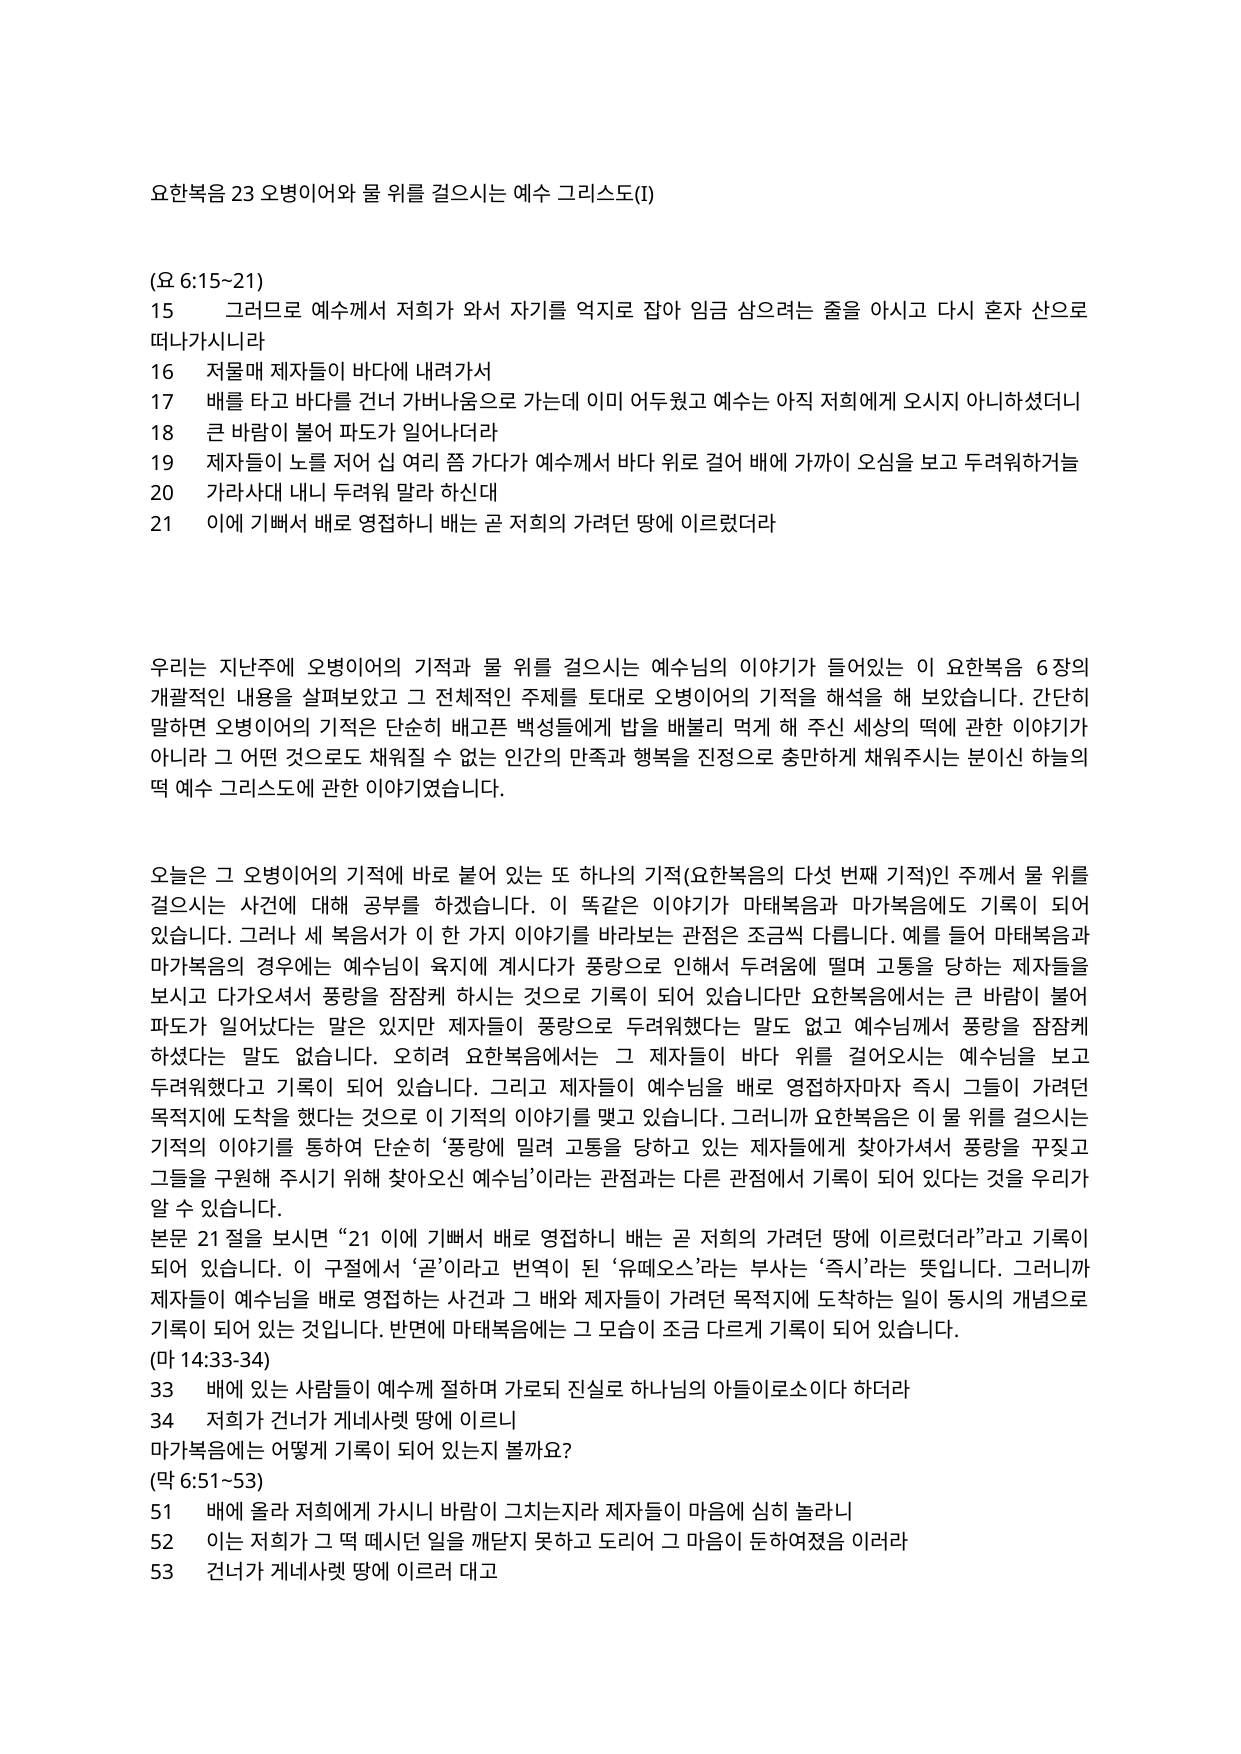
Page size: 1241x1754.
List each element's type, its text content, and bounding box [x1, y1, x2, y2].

text (마14:33-34) [150, 1343, 1090, 1374]
text 요한복음23 오병이어와 물 위를 걸으시는 예수 그리스도(I) [150, 177, 1090, 207]
text 18 큰 바람이 불어 파도가 일어나더라 [150, 416, 1090, 446]
text 51 배에 올라 저희에게 가시니 바람이 그치는지라 제자들이 마음에 심히 놀라니 [150, 1495, 1090, 1525]
text (막6:51~53) [150, 1465, 1090, 1495]
text 19 제자들이 노를 저어 십 여리 쯤 가다가 예수께서 바다 위로 걸어 배에 가까이 오심을 보고 두려워하거늘 [150, 446, 1090, 476]
text 마가복음에는 어떻게 기록이 되어 있는지 볼까요? [150, 1434, 1090, 1465]
text 53 건너가 게네사렛 땅에 이르러 대고 [150, 1556, 1090, 1586]
text 오늘은 그 오병이어의 기적에 바로 붙어 있는 또 하나의 기적(요한복음의 다섯 번째 기적)인 주께서 물 위를 걸으시는 사건에 대해 공부를 하겠습니다. 이 똑같은 이야기가 마태복음과 마가복음에도 기록이 되어 있습니다. 그러나 세 복음서가 이 한 가지 이야기를 바라보는 관점은 조금씩 다릅니다. 예를 들어 마태복음과 마가복음의 경우에는 예수님이 육지에 계시다가 풍랑으로 인해서 두려움에 떨며 고통을 당하는 제자들을 보시고 다가오셔서 풍랑을 잠잠케 하시는 것으로 기록이 되어 있습니다만 요한복음에서는 큰 바람이 불어 파도가 일어났다는 말은 있지만 제자들이 풍랑으로 두려워했다는 말도 없고 예수님께서 풍랑을 잠잠케 하셨다는 말도 없습니다. 오히려 요한복음에서는 그 제자들이 바다 위를 걸어오시는 예수님을 보고 두려워했다고 기록이 되어 있습니다. 그리고 제자들이 예수님을 배로 영접하자마자 즉시 그들이 가려던 목적지에 도착을 했다는 것으로 이 기적의 이야기를 맺고 있습니다. 그러니까 요한복음은 이 물 위를 걸으시는 기적의 이야기를 통하여 단순히 ‘풍랑에 밀려 고통을 당하고 있는 제자들에게 찾아가셔서 풍랑을 꾸짖고 그들을 구원해 주시기 위해 찾아오신 예수님’이라는 관점과는 다른 관점에서 기록이 되어 있다는 것을 우리가 알 수 있습니다. [150, 859, 1090, 1222]
text 34 저희가 건너가 게네사렛 땅에 이르니 [150, 1404, 1090, 1434]
text 본문 21절을 보시면 “21 이에 기뻐서 배로 영접하니 배는 곧 저희의 가려던 땅에 이르렀더라”라고 기록이 되어 있습니다. 이 구절에서 ‘곧’이라고 번역이 된 ‘유떼오스’라는 부사는 ‘즉시’라는 뜻입니다. 그러니까 제자들이 예수님을 배로 영접하는 사건과 그 배와 제자들이 가려던 목적지에 도착하는 일이 동시의 개념으로 기록이 되어 있는 것입니다. 반면에 마태복음에는 그 모습이 조금 다르게 기록이 되어 있습니다. [150, 1222, 1090, 1343]
text (요6:15~21) [150, 264, 1090, 295]
text 52 이는 저희가 그 떡 떼시던 일을 깨닫지 못하고 도리어 그 마음이 둔하여졌음 이러라 [150, 1525, 1090, 1556]
text 21 이에 기뻐서 배로 영접하니 배는 곧 저희의 가려던 땅에 이르렀더라 [150, 507, 1090, 537]
text 17 배를 타고 바다를 건너 가버나움으로 가는데 이미 어두웠고 예수는 아직 저희에게 오시지 아니하셨더니 [150, 386, 1090, 416]
text 33 배에 있는 사람들이 예수께 절하며 가로되 진실로 하나님의 아들이로소이다 하더라 [150, 1374, 1090, 1404]
text 16 저물매 제자들이 바다에 내려가서 [150, 355, 1090, 386]
text 20 가라사대 내니 두려워 말라 하신대 [150, 476, 1090, 507]
text 우리는 지난주에 오병이어의 기적과 물 위를 걸으시는 예수님의 이야기가 들어있는 이 요한복음 6장의 개괄적인 내용을 살펴보았고 그 전체적인 주제를 토대로 오병이어의 기적을 해석을 해 보았습니다. 간단히 말하면 오병이어의 기적은 단순히 배고픈 백성들에게 밥을 배불리 먹게 해 주신 세상의 떡에 관한 이야기가 아니라 그 어떤 것으로도 채워질 수 없는 인간의 만족과 행복을 진정으로 충만하게 채워주시는 분이신 하늘의 떡 예수 그리스도에 관한 이야기였습니다. [150, 651, 1090, 802]
text 15 그러므로 예수께서 저희가 와서 자기를 억지로 잡아 임금 삼으려는 줄을 아시고 다시 혼자 산으로 떠나가시니라 [150, 295, 1090, 355]
